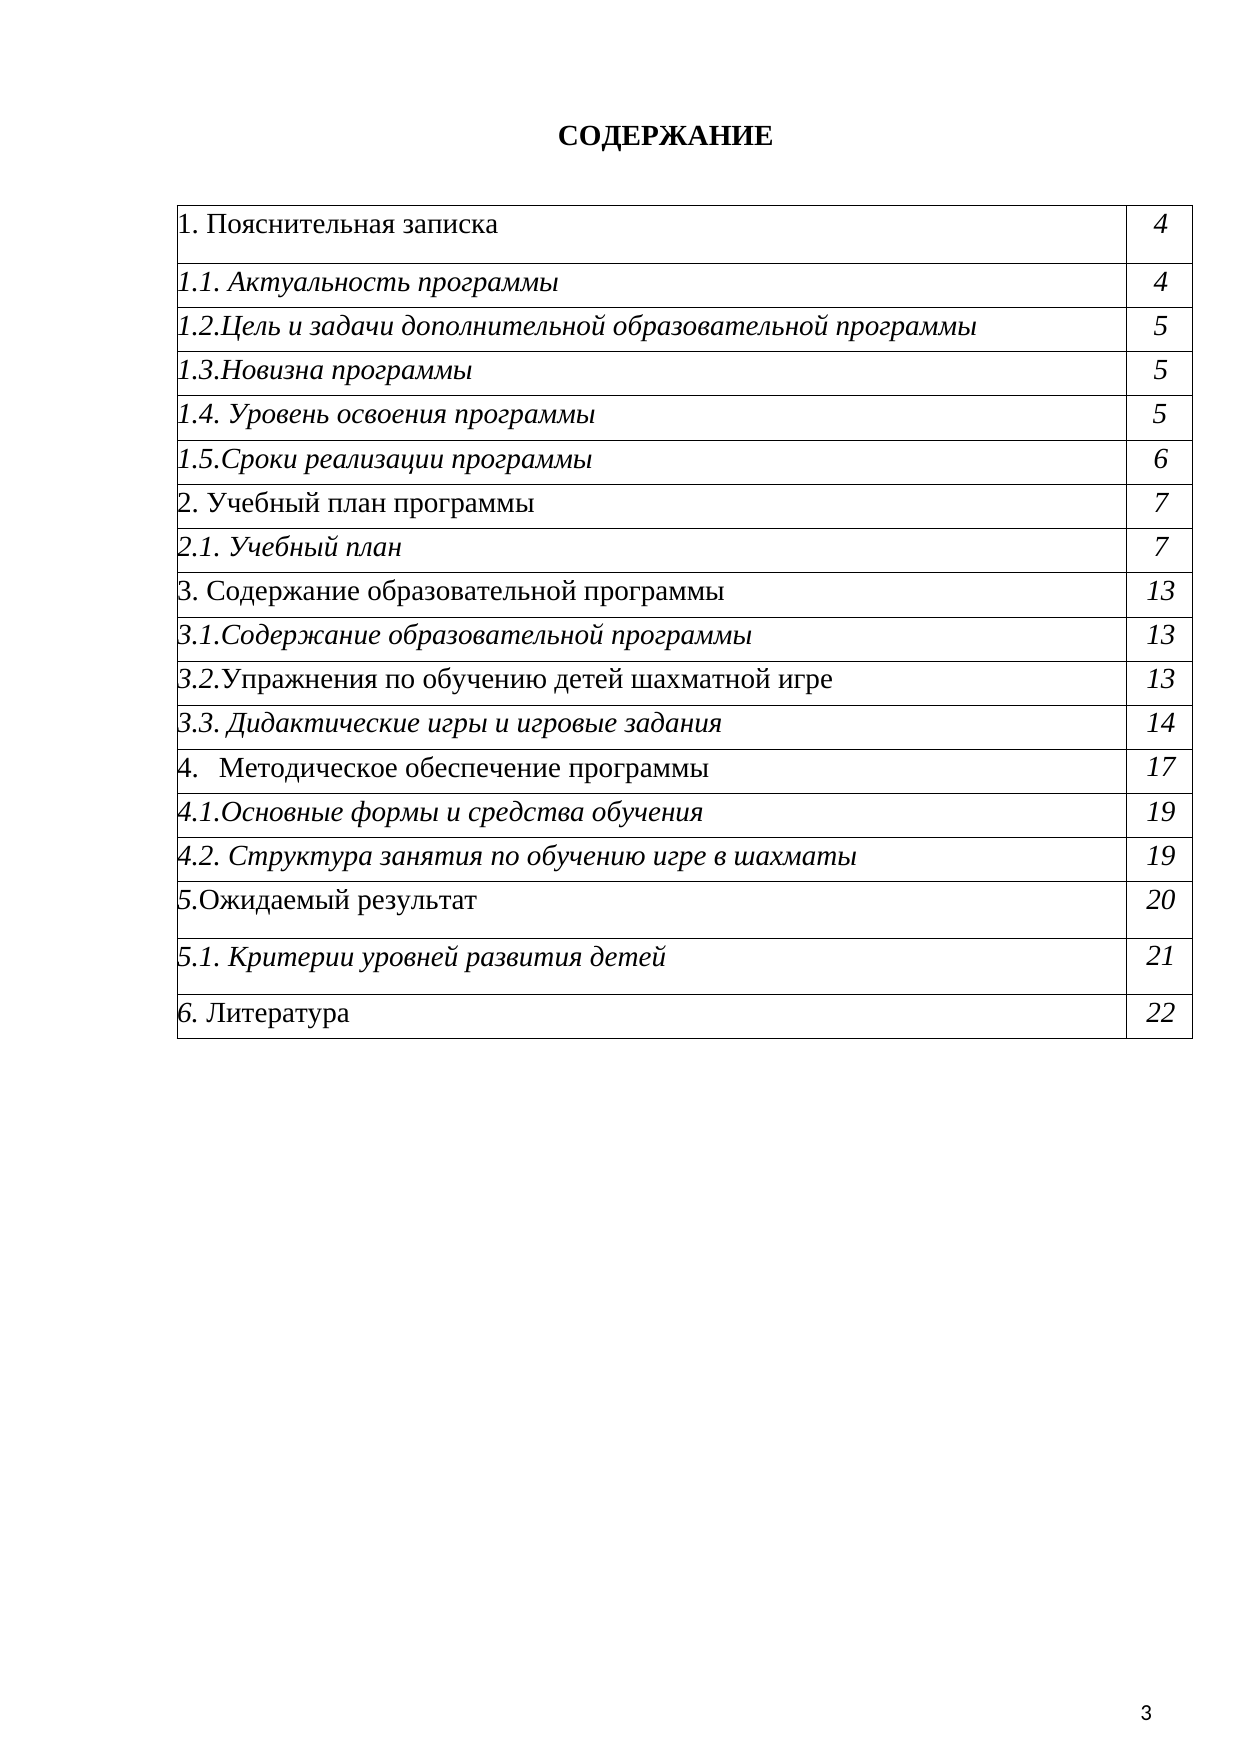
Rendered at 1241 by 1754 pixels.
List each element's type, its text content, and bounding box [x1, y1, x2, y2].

table_cell 1.5.Сроки реализации программы [178, 441, 1126, 484]
table_cell 19 [1127, 794, 1192, 837]
table_cell 21 [1127, 939, 1192, 994]
table_cell 7 [1127, 485, 1192, 528]
table_cell 1.3.Новизна программы [178, 352, 1126, 395]
table_cell 4. Методическое обеспечение программы [178, 750, 1126, 793]
table_cell 1.1. Актуальность программы [178, 264, 1126, 307]
table_cell 5 [1127, 352, 1192, 395]
table_cell 4.1.Основные формы и средства обучения [178, 794, 1126, 837]
table_cell 22 [1127, 995, 1192, 1038]
table_cell 13 [1127, 573, 1192, 616]
table_cell 7 [1127, 529, 1192, 572]
table_cell 17 [1127, 750, 1192, 793]
table_cell 5.Ожидаемый результат [178, 882, 1126, 937]
table_header 1. Пояснительная записка [178, 206, 1126, 263]
table_cell 1.4. Уровень освоения программы [178, 396, 1126, 440]
table_cell 3. Содержание образовательной программы [178, 573, 1126, 616]
table_cell 2.1. Учебный план [178, 529, 1126, 572]
table_cell 14 [1127, 706, 1192, 748]
table_cell 20 [1127, 882, 1192, 937]
table_cell 4 [1127, 264, 1192, 307]
table_cell 13 [1127, 662, 1192, 704]
table_cell 2. Учебный план программы [178, 485, 1126, 528]
table_cell 5 [1127, 308, 1192, 351]
table_cell 19 [1127, 838, 1192, 881]
table_cell 3.2.Упражнения по обучению детей шахматной игре [178, 662, 1126, 704]
table_cell 13 [1127, 618, 1192, 661]
table_cell 6 [1127, 441, 1192, 484]
table_cell 3.3. Дидактические игры и игровые задания [178, 706, 1126, 748]
table_cell 1.2.Цель и задачи дополнительной образовательной программы [178, 308, 1126, 351]
text СОДЕРЖАНИЕ [177, 118, 1154, 152]
table_cell 3.1.Содержание образовательной программы [178, 618, 1126, 661]
table_cell 5.1. Критерии уровней развития детей [178, 939, 1126, 994]
table_header 4 [1127, 206, 1192, 263]
table_cell 5 [1127, 396, 1192, 440]
table_cell 6. Литература [178, 995, 1126, 1038]
table_cell 4.2. Структура занятия по обучению игре в шахматы [178, 838, 1126, 881]
